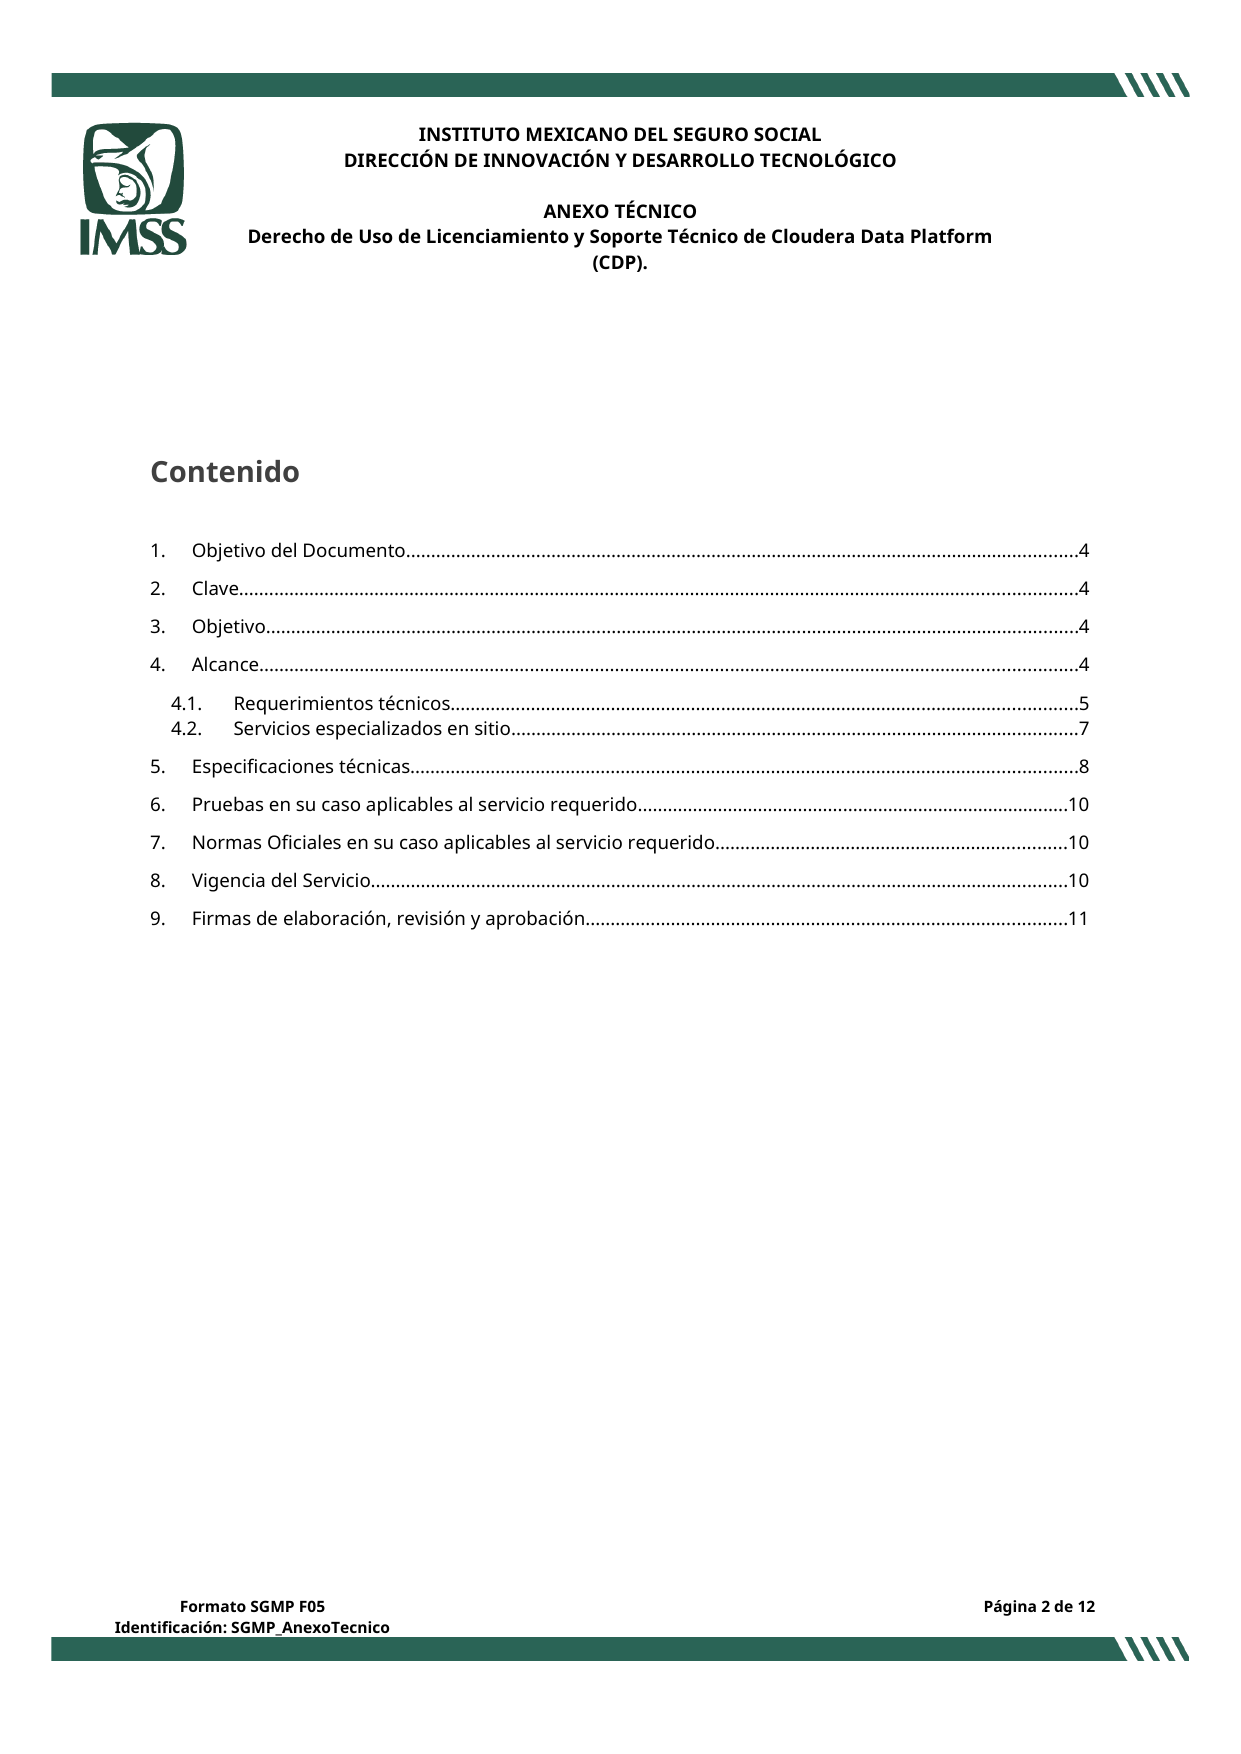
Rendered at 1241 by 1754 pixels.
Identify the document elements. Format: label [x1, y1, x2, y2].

picture [78, 121, 187, 255]
picture [51, 1637, 1189, 1661]
picture [51, 73, 1190, 97]
